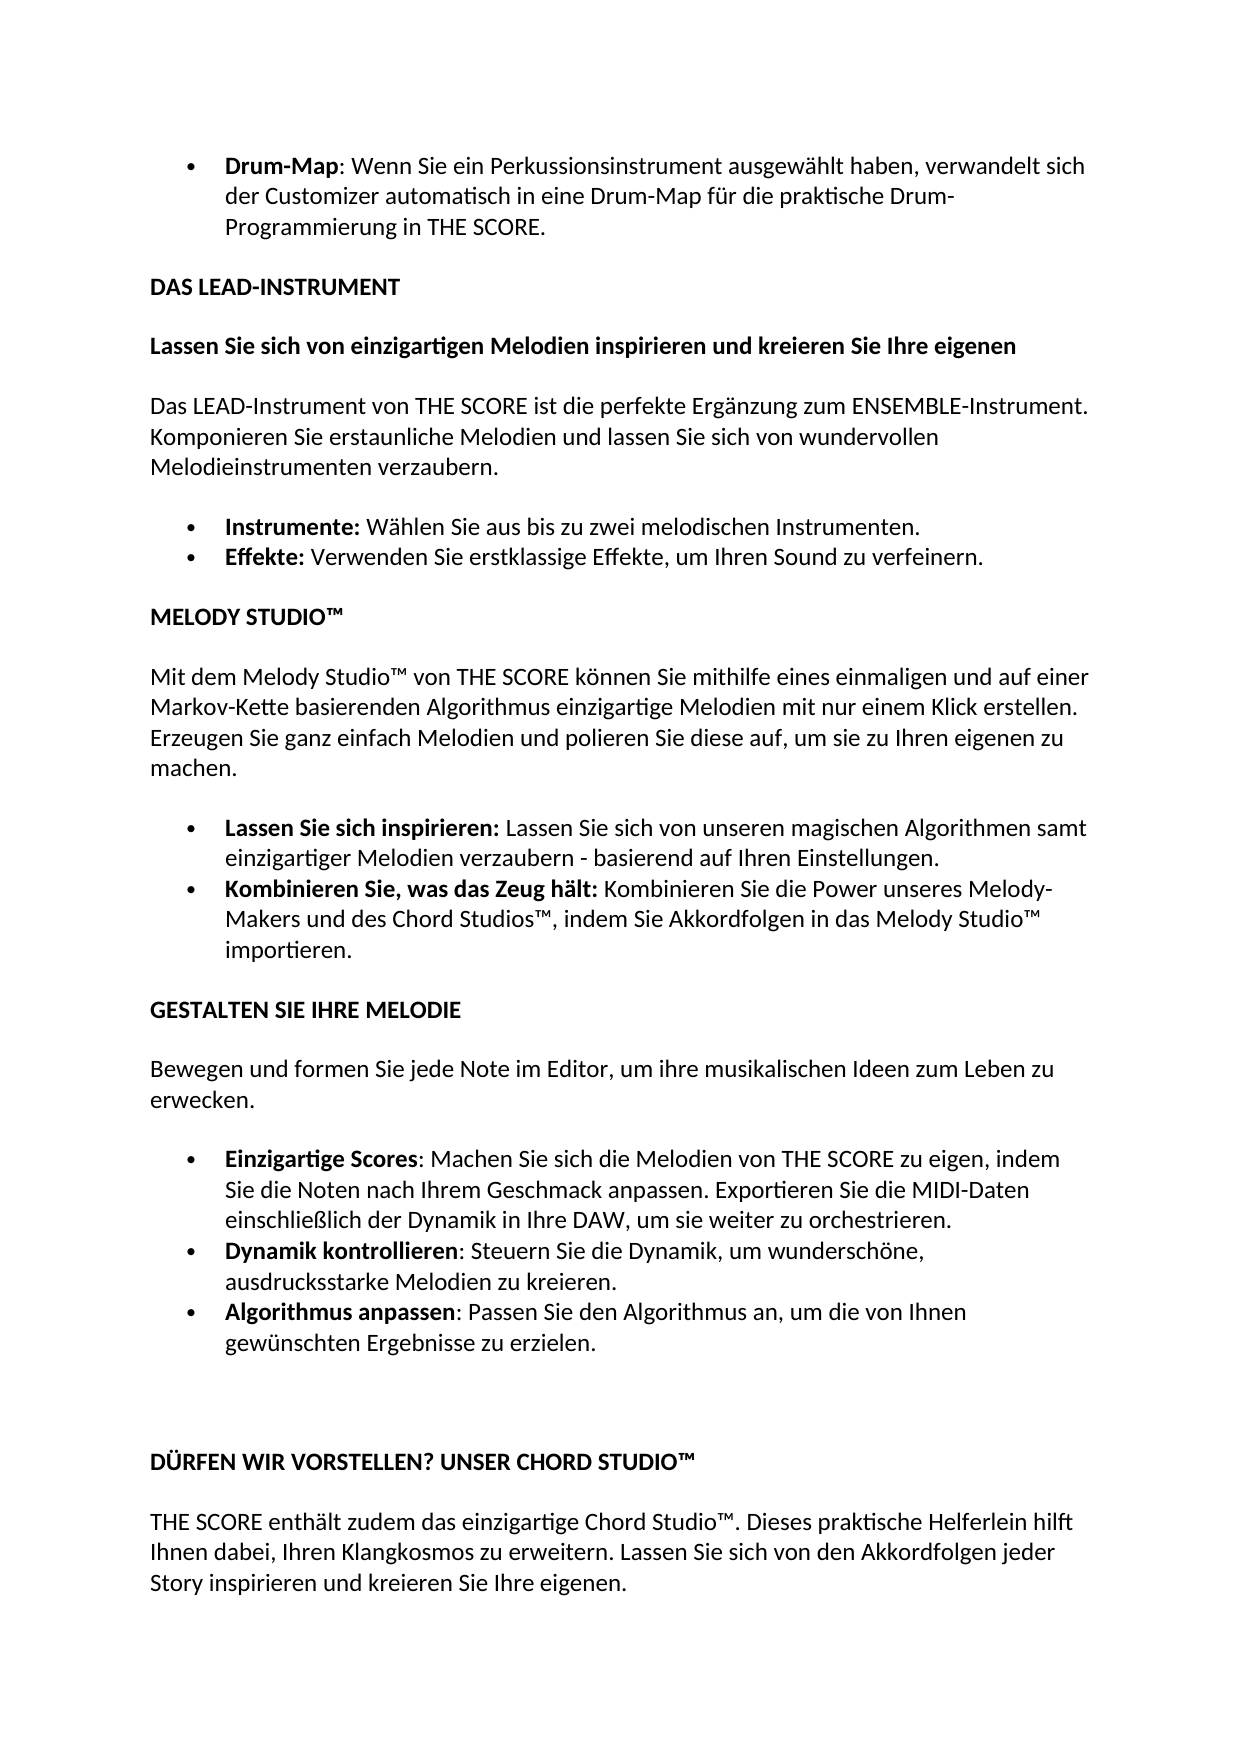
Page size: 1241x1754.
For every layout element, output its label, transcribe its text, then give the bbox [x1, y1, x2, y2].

text DAS LEAD-INSTRUMENT [150, 271, 1090, 301]
text Mit dem Melody Studio™ von THE SCORE können Sie mithilfe eines einmaligen und auf einer Markov-Kette basierenden Algorithmus einzigartige Melodien mit nur einem Klick erstellen. Erzeugen Sie ganz einfach Melodien und polieren Sie diese auf, um sie zu Ihren eigenen zu machen. [150, 661, 1090, 783]
text THE SCORE enthält zudem das einzigartige Chord Studio™. Dieses praktische Helferlein hilft Ihnen dabei, Ihren Klangkosmos zu erweitern. Lassen Sie sich von den Akkordfolgen jeder Story inspirieren und kreieren Sie Ihre eigenen. [150, 1506, 1090, 1597]
text MELODY STUDIO™ [150, 601, 1090, 632]
text Bewegen und formen Sie jede Note im Editor, um ihre musikalischen Ideen zum Leben zu erwecken. [150, 1053, 1090, 1114]
list Effekte: Verwenden Sie erstklassige Effekte, um Ihren Sound zu verfeinern. [187, 541, 1090, 572]
list Kombinieren Sie, was das Zeug hält: Kombinieren Sie die Power unseres Melody-Makers und des Chord Studios™, indem Sie Akkordfolgen in das Melody Studio™ importieren. [187, 873, 1090, 964]
list Einzigartige Scores: Machen Sie sich die Melodien von THE SCORE zu eigen, indem Sie die Noten nach Ihrem Geschmack anpassen. Exportieren Sie die MIDI-Daten einschließlich der Dynamik in Ihre DAW, um sie weiter zu orchestrieren. [187, 1144, 1090, 1235]
text DÜRFEN WIR VORSTELLEN? UNSER CHORD STUDIO™ [150, 1446, 1090, 1477]
list Dynamik kontrollieren: Steuern Sie die Dynamik, um wunderschöne, ausdrucksstarke Melodien zu kreieren. [187, 1235, 1090, 1296]
text Lassen Sie sich von einzigartigen Melodien inspirieren und kreieren Sie Ihre eigenen [150, 330, 1090, 361]
list Algorithmus anpassen: Passen Sie den Algorithmus an, um die von Ihnen gewünschten Ergebnisse zu erzielen. [187, 1296, 1090, 1357]
text Das LEAD-Instrument von THE SCORE ist die perfekte Ergänzung zum ENSEMBLE-Instrument. Komponieren Sie erstaunliche Melodien und lassen Sie sich von wundervollen Melodieinstrumenten verzaubern. [150, 390, 1090, 482]
list Drum-Map: Wenn Sie ein Perkussionsinstrument ausgewählt haben, verwandelt sich der Customizer automatisch in eine Drum-Map für die praktische Drum-Programmierung in THE SCORE. [187, 150, 1090, 242]
text GESTALTEN SIE IHRE MELODIE [150, 994, 1090, 1024]
list Instrumente: Wählen Sie aus bis zu zwei melodischen Instrumenten. [187, 511, 1090, 541]
list Lassen Sie sich inspirieren: Lassen Sie sich von unseren magischen Algorithmen samt einzigartiger Melodien verzaubern - basierend auf Ihren Einstellungen. [187, 812, 1090, 873]
